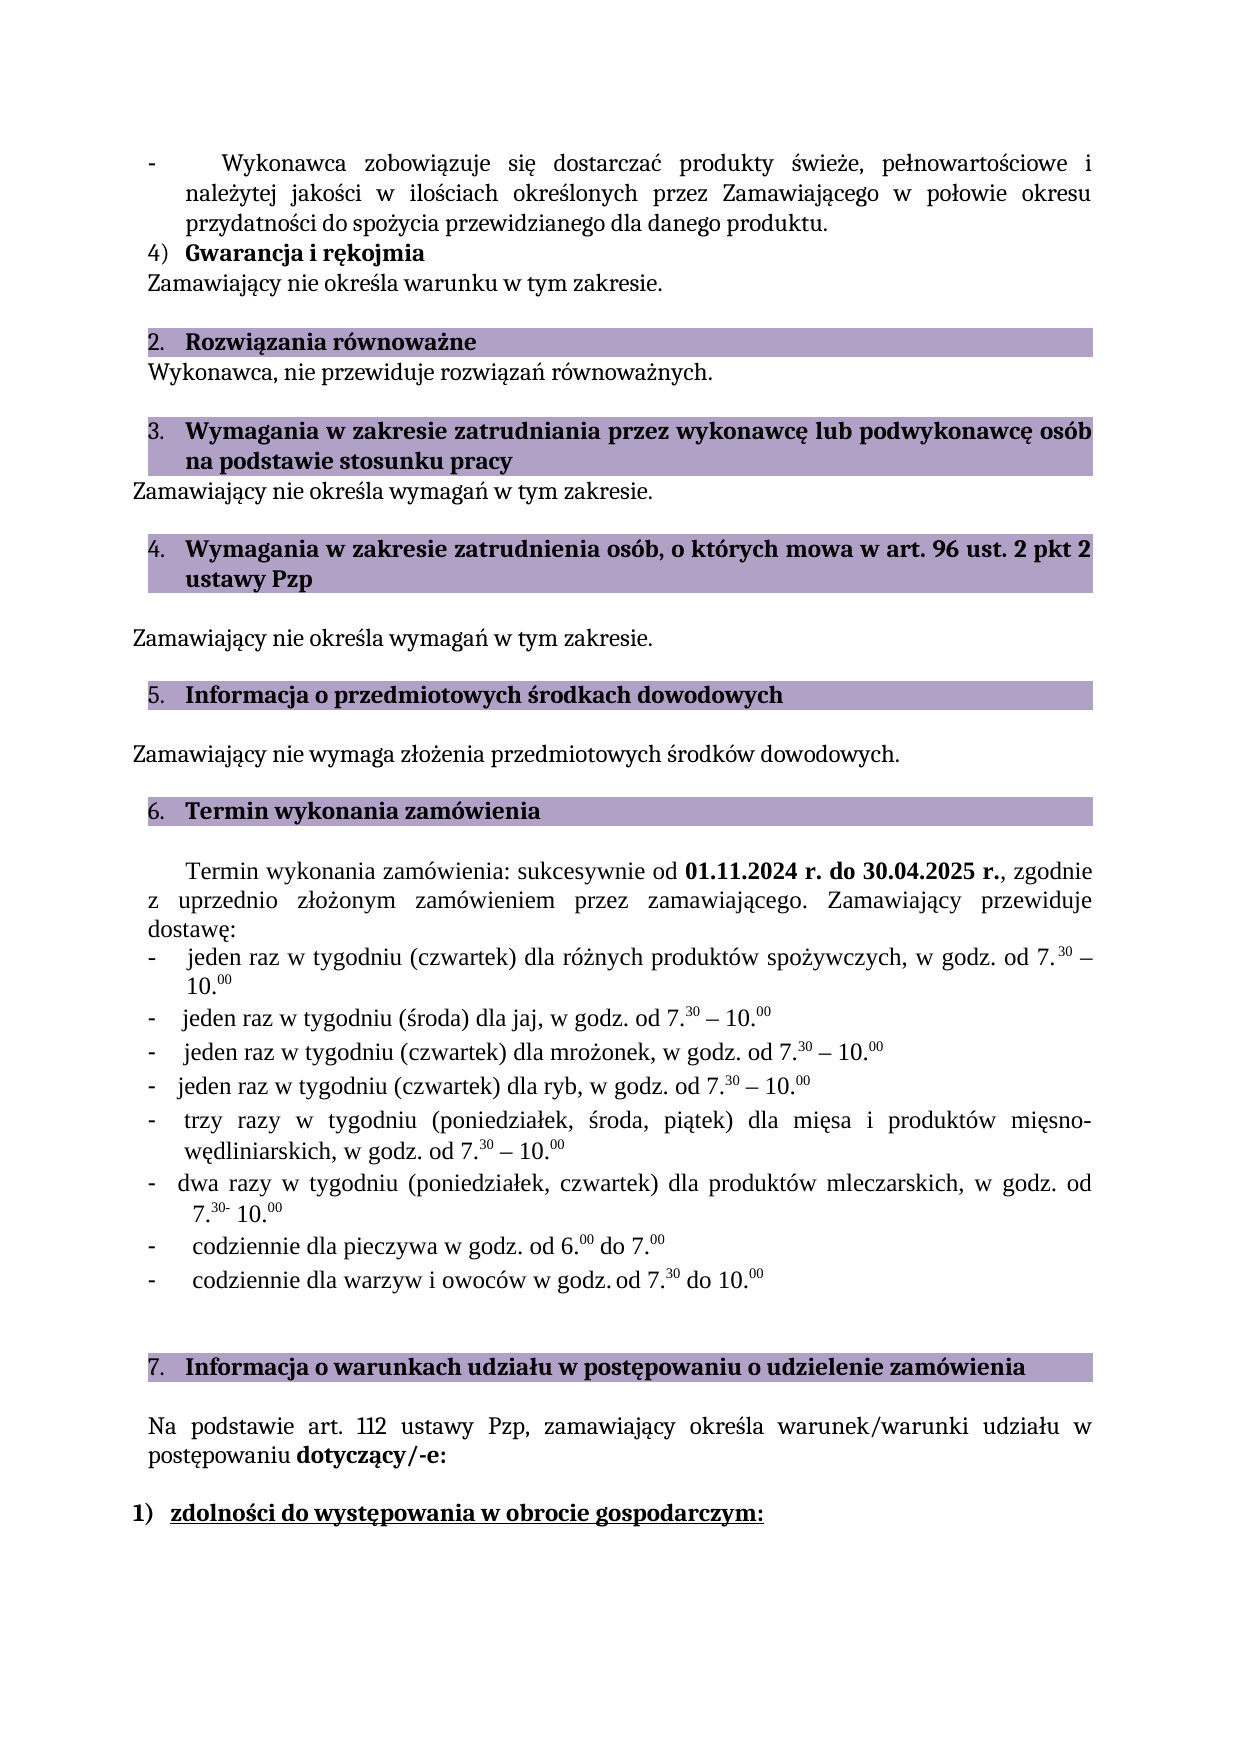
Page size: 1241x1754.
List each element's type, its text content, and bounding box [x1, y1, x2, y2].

list Gwarancja i rękojmia [148, 239, 1093, 268]
list jeden raz w tygodniu (środa) dla jaj, w godz. od 7.30 – 10.00 [148, 1000, 1093, 1034]
text Zamawiający nie określa wymagań w tym zakresie. [133, 477, 1093, 506]
text - jeden raz w tygodniu (czwartek) dla różnych produktów spożywczych, w godz. od 7.30 – 10.00 [148, 942, 1093, 1000]
text Termin wykonania zamówienia: sukcesywnie od 01.11.2024 r. do 30.04.2025 r., zgodnie z uprzednio złożonym zamówieniem przez zamawiającego. Zamawiający przewiduje dostawę: [148, 856, 1093, 942]
list zdolności do występowania w obrocie gospodarczym: [133, 1498, 1093, 1527]
text Na podstawie art. 112 ustawy Pzp, zamawiający określa warunek/warunki udziału w postępowaniu dotyczący/-e: [148, 1412, 1093, 1470]
text Zamawiający nie określa wymagań w tym zakresie. [133, 623, 1093, 652]
list Wymagania w zakresie zatrudniania przez wykonawcę lub podwykonawcę osób na podstawie stosunku pracy [148, 417, 1093, 476]
list dwa razy w tygodniu (poniedziałek, czwartek) dla produktów mleczarskich, w godz. od 7.30- 10.00 [148, 1165, 1093, 1228]
list Informacja o przedmiotowych środkach dowodowych [148, 681, 1093, 710]
list trzy razy w tygodniu (poniedziałek, środa, piątek) dla mięsa i produktów mięsno-wędliniarskich, w godz. od 7.30 – 10.00 [148, 1102, 1093, 1165]
list Wymagania w zakresie zatrudnienia osób, o których mowa w art. 96 ust. 2 pkt 2 ustawy Pzp [148, 534, 1093, 593]
text Zamawiający nie wymaga złożenia przedmiotowych środków dowodowych. [133, 740, 1093, 768]
list Informacja o warunkach udziału w postępowaniu o udzielenie zamówienia [148, 1353, 1093, 1382]
list Rozwiązania równoważne [148, 328, 1093, 357]
text Zamawiający nie określa warunku w tym zakresie. [148, 269, 1093, 298]
list codziennie dla pieczywa w godz. od 6.00 do 7.00 [148, 1228, 1093, 1262]
list Wykonawca zobowiązuje się dostarczać produkty świeże, pełnowartościowe i należytej jakości w ilościach określonych przez Zamawiającego w połowie okresu przydatności do spożycia przewidzianego dla danego produktu. [148, 148, 1093, 237]
list Termin wykonania zamówienia [148, 797, 1093, 826]
list jeden raz w tygodniu (czwartek) dla mrożonek, w godz. od 7.30 – 10.00 [148, 1034, 1093, 1068]
list codziennie dla warzyw i owoców w godz. od 7.30 do 10.00 [148, 1262, 1093, 1296]
text Wykonawca, nie przewiduje rozwiązań równoważnych. [148, 358, 1093, 387]
list jeden raz w tygodniu (czwartek) dla ryb, w godz. od 7.30 – 10.00 [148, 1068, 1093, 1102]
